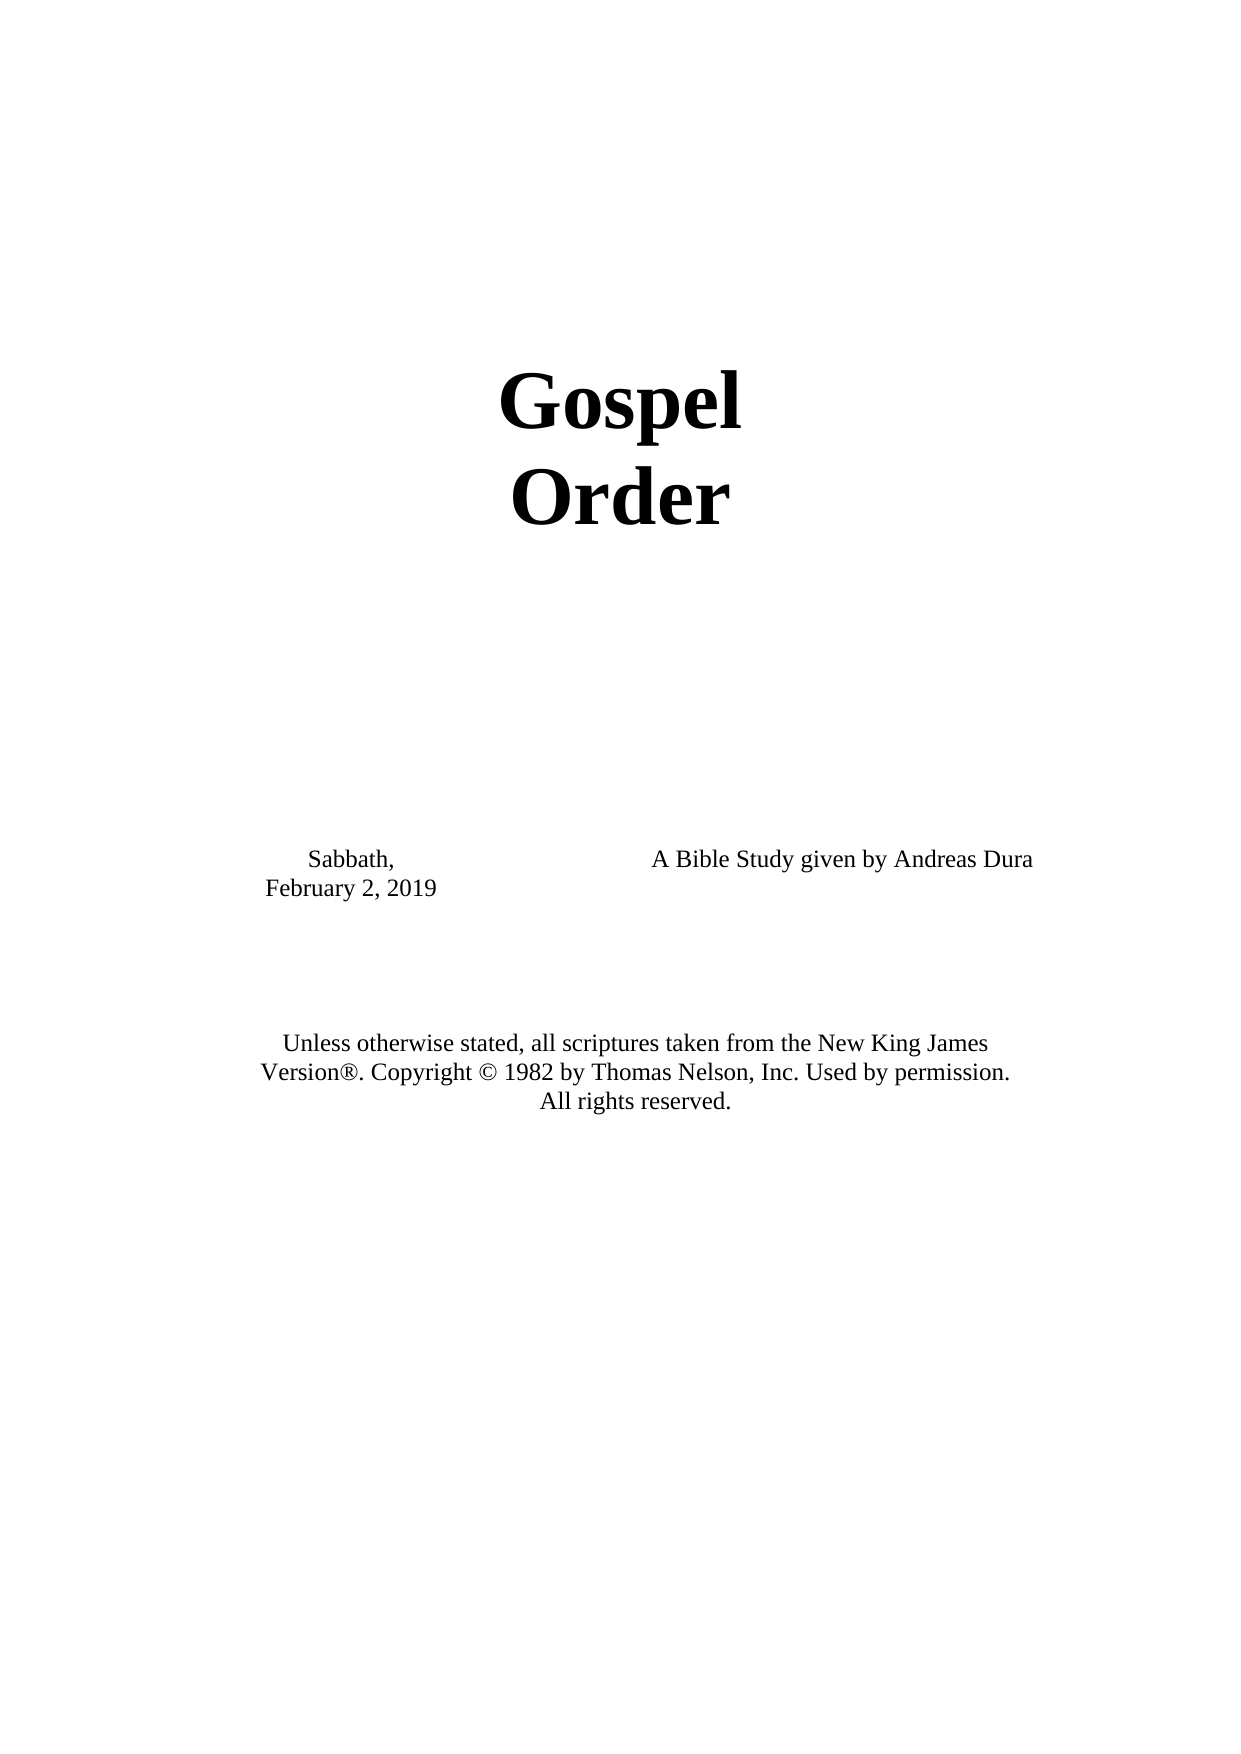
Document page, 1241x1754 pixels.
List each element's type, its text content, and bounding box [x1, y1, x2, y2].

text A Bible Study given by Andreas Dura [651, 844, 1126, 873]
text Sabbath, [113, 844, 588, 873]
subtitle Gospel [113, 351, 1126, 447]
subtitle Order [113, 447, 1126, 543]
text February 2, 2019 [113, 873, 588, 902]
